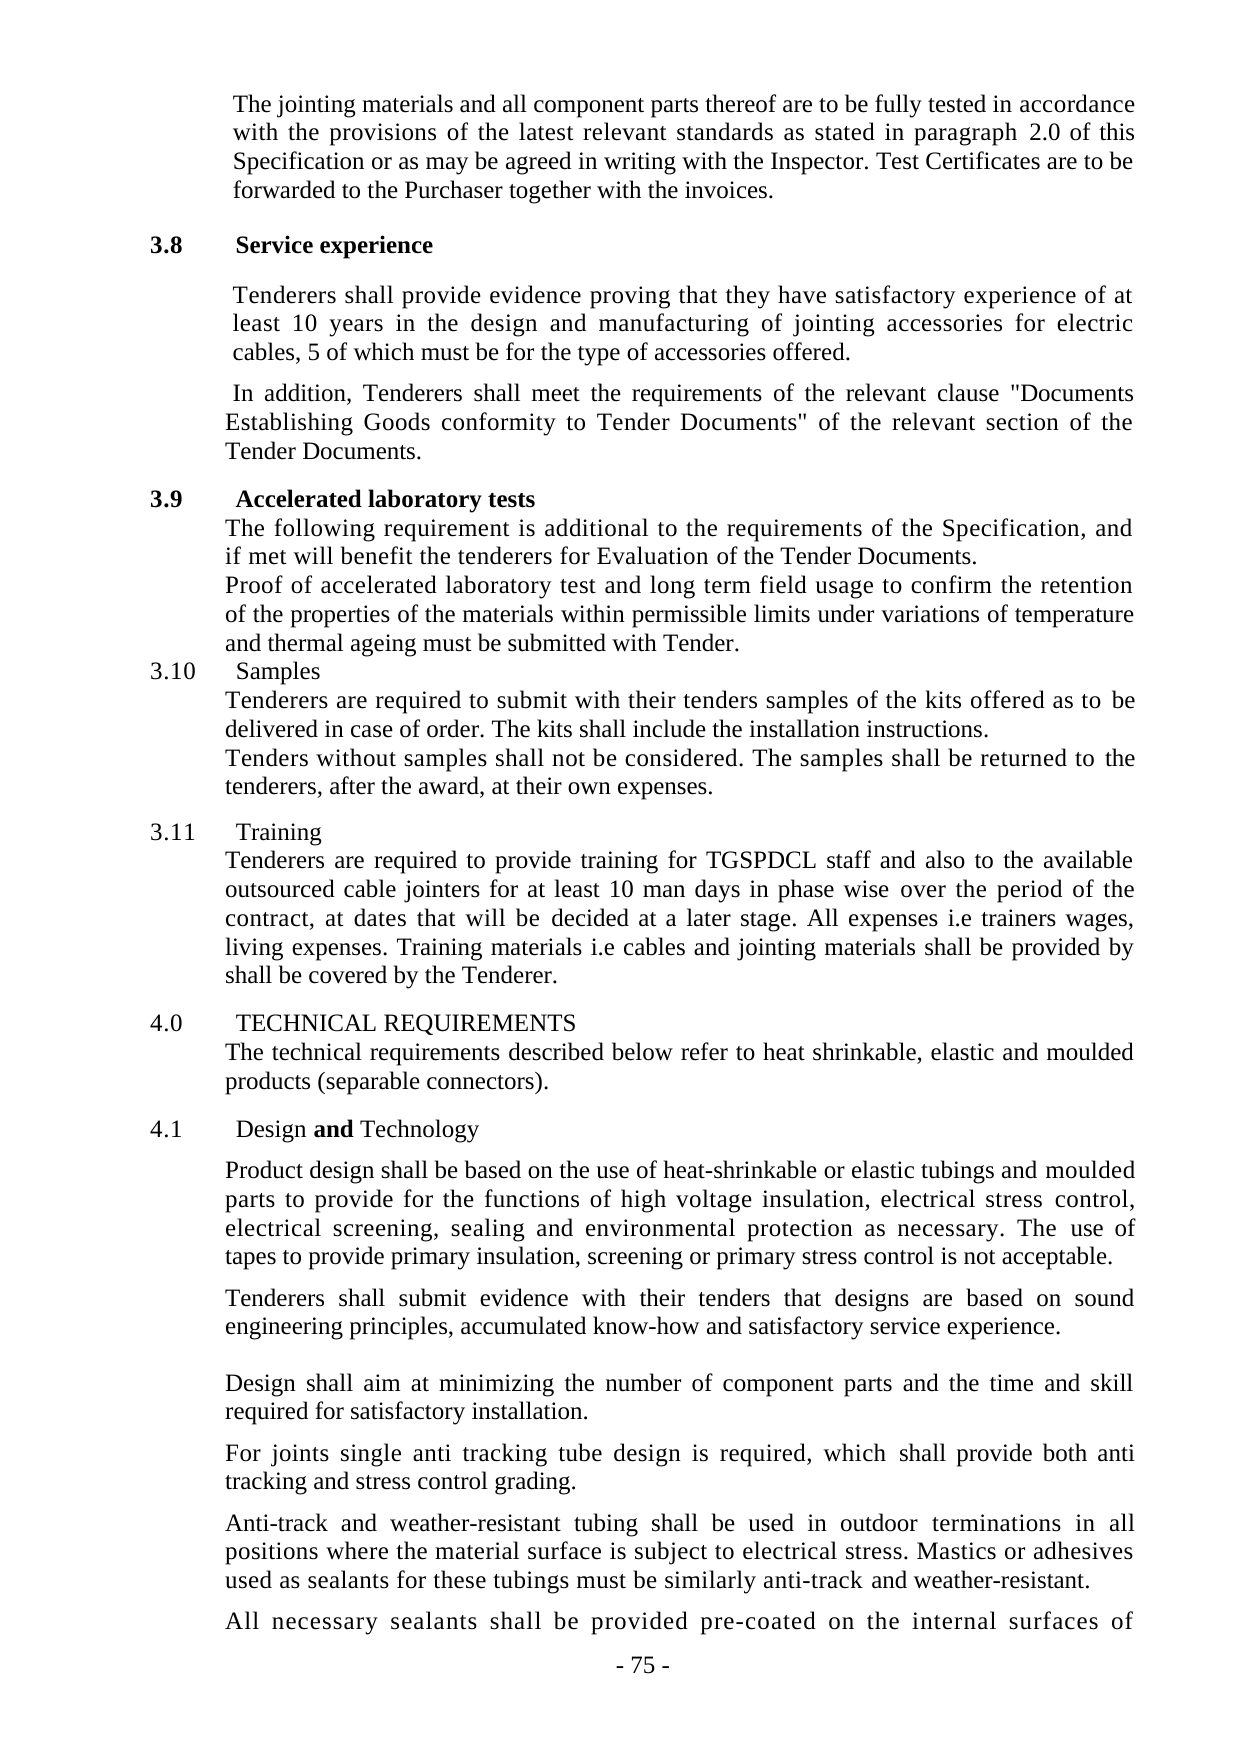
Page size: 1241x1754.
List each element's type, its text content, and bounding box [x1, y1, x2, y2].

text Tenderers shall provide evidence proving that they have satisfactory experience of at least 10 years in the design and manufacturing of jointing accessories for electric cables, 5 of which must be for the type of accessories offered. [232, 280, 1135, 366]
text Proof of accelerated laboratory test and long term field usage to confirm the retention of the properties of the materials within permissible limits under variations of temperature and thermal ageing must be submitted with Tender. [225, 570, 1135, 656]
text Tenders without samples shall not be considered. The samples shall be returned to the tenderers, after the award, at their own expenses. [225, 743, 1135, 800]
text Product design shall be based on the use of heat-shrinkable or elastic tubings and moulded parts to provide for the functions of high voltage insulation, electrical stress control, electrical screening, sealing and environmental protection as necessary. The use of tapes to provide primary insulation, screening or primary stress control is not acceptable. [225, 1155, 1135, 1270]
text For joints single anti tracking tube design is required, which shall provide both anti tracking and stress control grading. [225, 1438, 1135, 1495]
text The jointing materials and all component parts thereof are to be fully tested in accordance with the provisions of the latest relevant standards as stated in paragraph 2.0 of this Specification or as may be agreed in writing with the Inspector. Test Certificates are to be forwarded to the Purchaser together with the invoices. [233, 89, 1135, 204]
text 4.1 Design and Technology [150, 1114, 1135, 1143]
text 3.10 Samples [150, 656, 1135, 685]
text Anti-track and weather-resistant tubing shall be used in outdoor terminations in all positions where the material surface is subject to electrical stress. Mastics or adhesives used as sealants for these tubings must be similarly anti-track and weather-resistant. [225, 1508, 1135, 1594]
text 4.0 TECHNICAL REQUIREMENTS [150, 1008, 1135, 1037]
text Design shall aim at minimizing the number of component parts and the time and skill required for satisfactory installation. [225, 1368, 1135, 1425]
text In addition, Tenderers shall meet the requirements of the relevant clause "Documents Establishing Goods conformity to Tender Documents" of the relevant section of the Tender Documents. [225, 378, 1135, 465]
text Tenderers are required to submit with their tenders samples of the kits offered as to be delivered in case of order. The kits shall include the installation instructions. [225, 685, 1135, 743]
text The following requirement is additional to the requirements of the Specification, and if met will benefit the tenderers for Evaluation of the Tender Documents. [225, 513, 1135, 570]
text Tenderers are required to provide training for TGSPDCL staff and also to the available outsourced cable jointers for at least 10 man days in phase wise over the period of the contract, at dates that will be decided at a later stage. All expenses i.e trainers wages, living expenses. Training materials i.e cables and jointing materials shall be provided by shall be covered by the Tenderer. [225, 846, 1135, 989]
text 3.11 Training [150, 817, 1135, 846]
text 3.8 Service experience [150, 230, 1135, 259]
text 3.9 Accelerated laboratory tests [150, 484, 1135, 513]
text Tenderers shall submit evidence with their tenders that designs are based on sound engineering principles, accumulated know-how and satisfactory service experience. [225, 1283, 1135, 1340]
text The technical requirements described below refer to heat shrinkable, elastic and moulded products (separable connectors). [225, 1037, 1135, 1095]
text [225, 1606, 1135, 1635]
